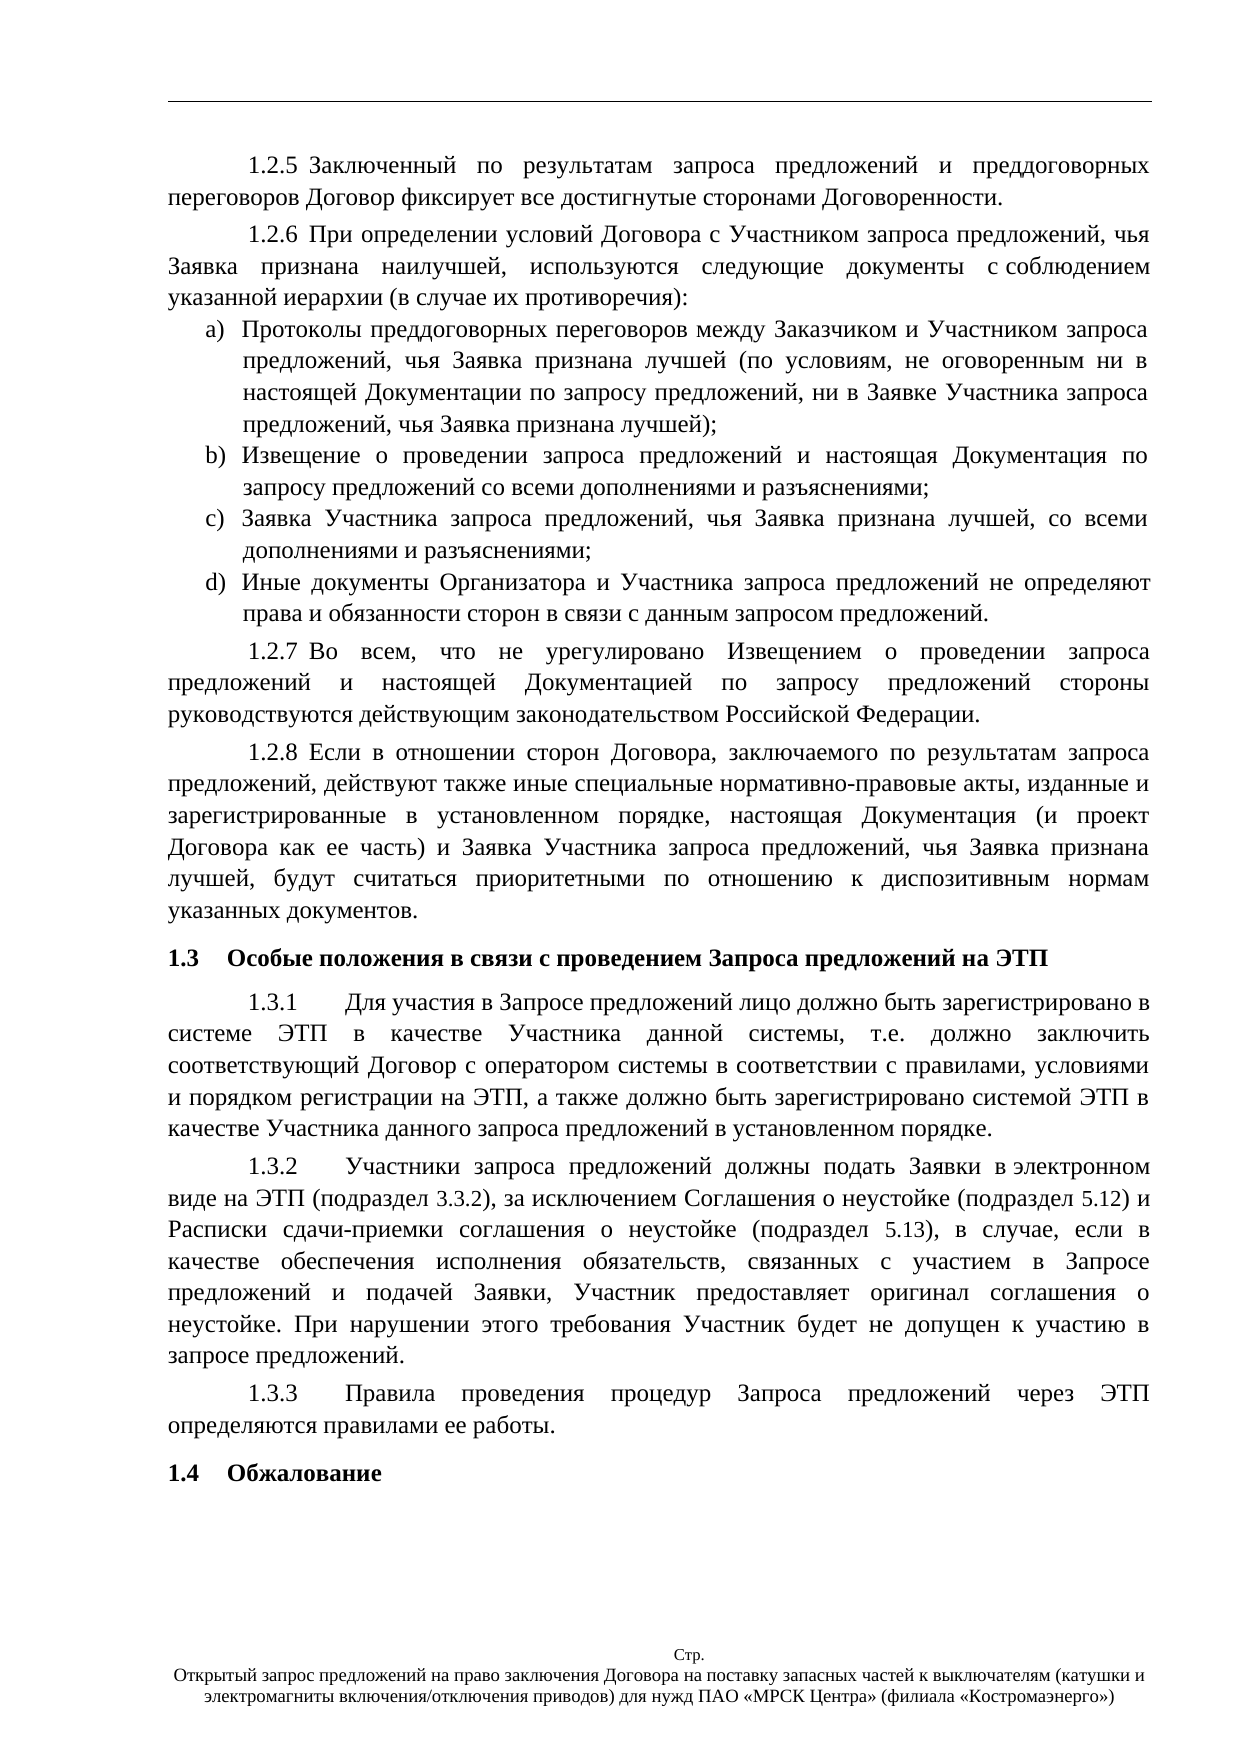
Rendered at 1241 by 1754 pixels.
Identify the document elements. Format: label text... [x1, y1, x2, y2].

subtitle Особые положения в связи с проведением Запроса предложений на ЭТП [168, 943, 1152, 972]
list Протоколы преддоговорных переговоров между Заказчиком и Участником запроса предложений, чья Заявка признана лучшей (по условиям, не оговоренным ни в настоящей Документации по запросу предложений, ни в Заявке Участника запроса предложений, чья Заявка признана лучшей); [205, 314, 1149, 437]
list Правила проведения процедур Запроса предложений через ЭТП определяются правилами ее работы. [168, 1378, 1150, 1438]
subtitle Обжалование [168, 1458, 1152, 1487]
list Для участия в Запросе предложений лицо должно быть зарегистрировано в системе ЭТП в качестве Участника данной системы, т.е. должно заключить соответствующий Договор с оператором системы в соответствии с правилами, условиями и порядком регистрации на ЭТП, а также должно быть зарегистрировано системой ЭТП в качестве Участника данного запроса предложений в установленном порядке. [168, 987, 1150, 1142]
list Если в отношении сторон Договора, заключаемого по результатам запроса предложений, действуют также иные специальные нормативно-правовые акты, изданные и зарегистрированные в установленном порядке, настоящая Документация (и проект Договора как ее часть) и Заявка Участника запроса предложений, чья Заявка признана лучшей, будут считаться приоритетными по отношению к диспозитивным нормам указанных документов. [168, 737, 1150, 923]
list Извещение о проведении запроса предложений и настоящая Документация по запросу предложений со всеми дополнениями и разъяснениями; [205, 440, 1148, 501]
list Заключенный по результатам запроса предложений и преддоговорных переговоров Договор фиксирует все достигнутые сторонами Договоренности. [168, 150, 1150, 210]
list При определении условий Договора с Участником запроса предложений, чья Заявка признана наилучшей, используются следующие документы с соблюдением указанной иерархии (в случае их противоречия): [168, 219, 1150, 311]
list Иные документы Организатора и Участника запроса предложений не определяют права и обязанности сторон в связи с данным запросом предложений. [205, 567, 1152, 627]
list Заявка Участника запроса предложений, чья Заявка признана лучшей, со всеми дополнениями и разъяснениями; [205, 503, 1148, 564]
list Участники запроса предложений должны подать Заявки в электронном виде на ЭТП (подраздел 3.3.2), за исключением Соглашения о неустойке (подраздел 5.12) и Расписки сдачи-приемки соглашения о неустойке (подраздел 5.13), в случае, если в качестве обеспечения исполнения обязательств, связанных с участием в Запросе предложений и подачей Заявки, Участник предоставляет оригинал соглашения о неустойке. При нарушении этого требования Участник будет не допущен к участию в запросе предложений. [168, 1151, 1150, 1369]
list Во всем, что не урегулировано Извещением о проведении запроса предложений и настоящей Документацией по запросу предложений стороны руководствуются действующим законодательством Российской Федерации. [168, 636, 1150, 728]
